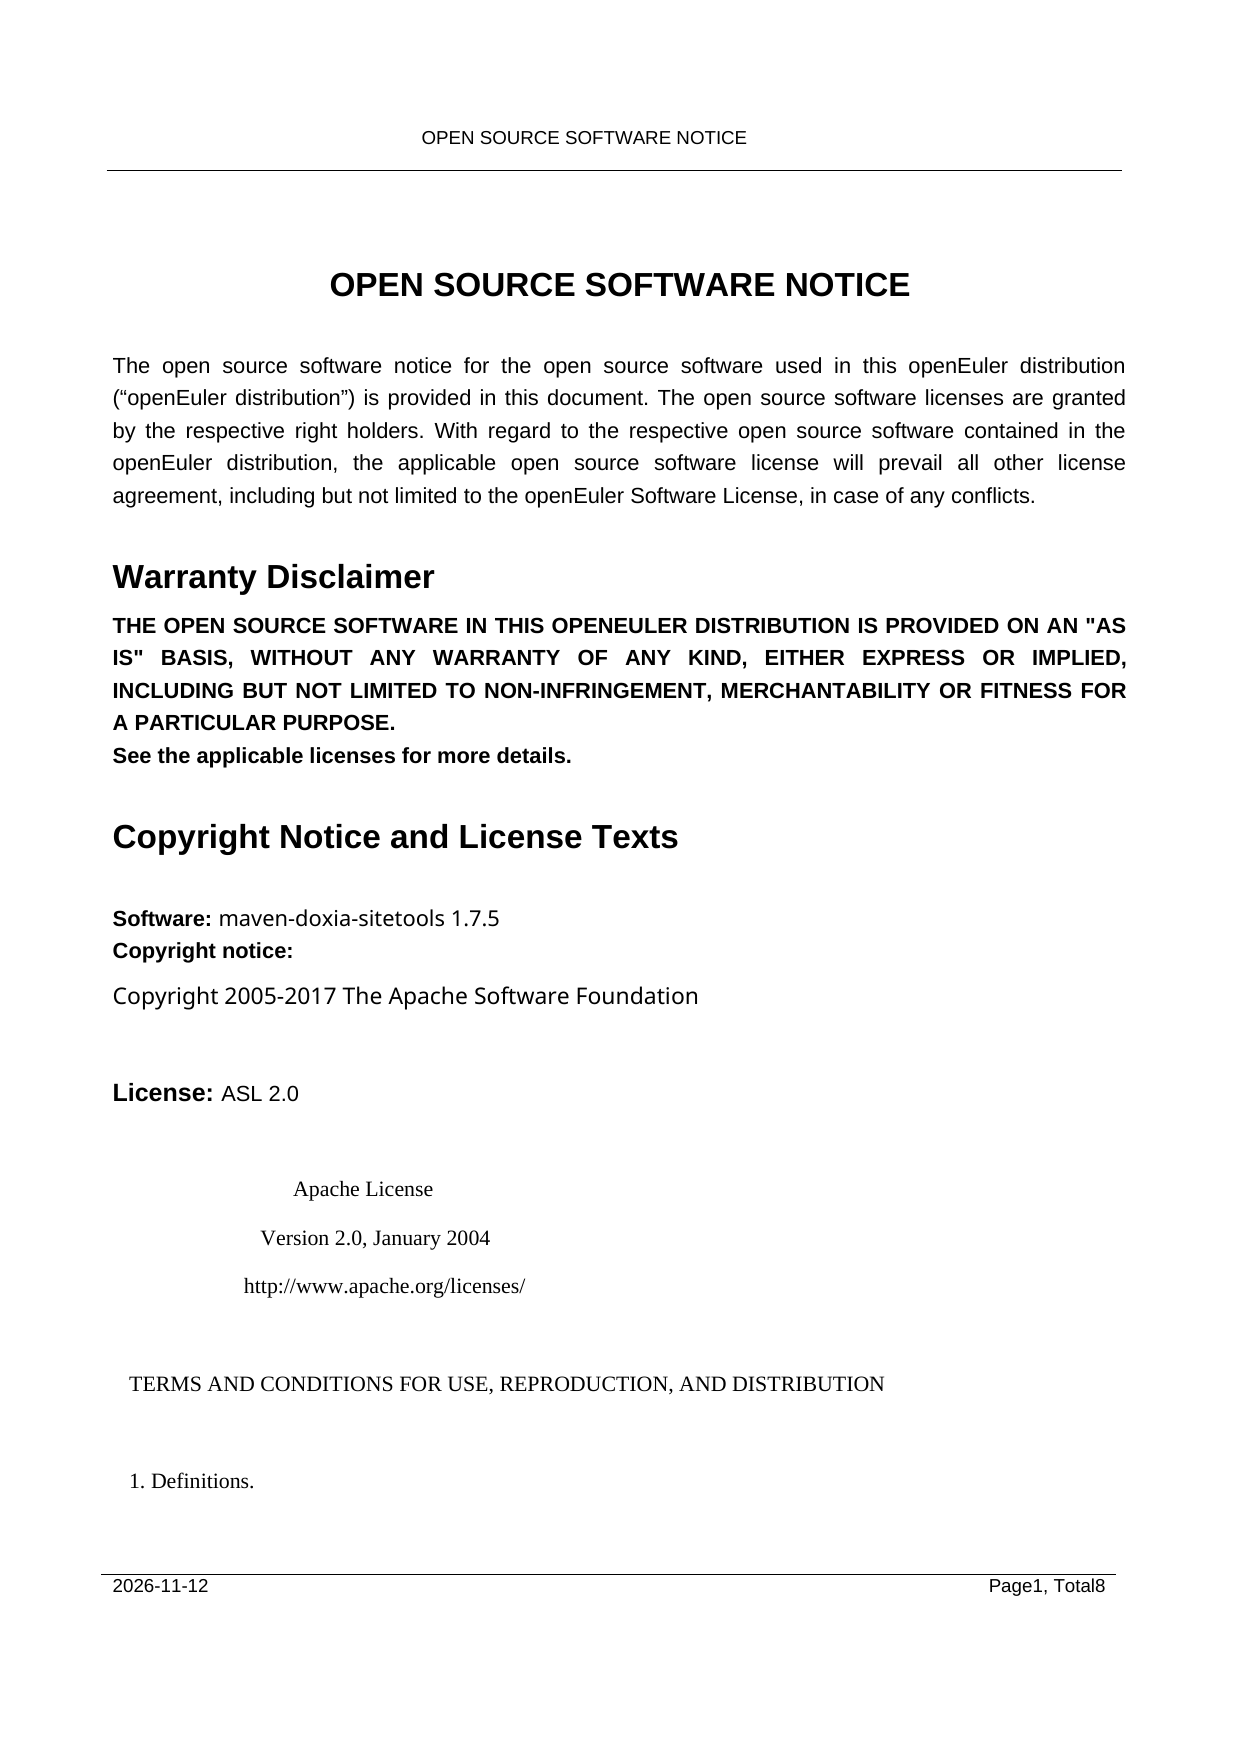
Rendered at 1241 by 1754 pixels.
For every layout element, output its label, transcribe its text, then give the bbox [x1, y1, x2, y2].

text License: ASL 2.0 [112, 1077, 1128, 1109]
text OPEN SOURCE SOFTWARE NOTICE [112, 251, 1128, 316]
text Copyright notice: [112, 934, 1128, 966]
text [112, 1123, 1128, 1497]
text The open source software notice for the open source software used in this openEuler distribution (“openEuler distribution”) is provided in this document. The open source software licenses are granted by the respective right holders. With regard to the respective open source software contained in the openEuler distribution, the applicable open source software license will prevail all other license agreement, including but not limited to the openEuler Software License, in case of any conflicts. [112, 349, 1128, 511]
text Software: maven-doxia-sitetools 1.7.5 [112, 901, 1128, 934]
text THE OPEN SOURCE SOFTWARE IN THIS OPENEULER DISTRIBUTION IS PROVIDED ON AN "AS IS" BASIS, WITHOUT ANY WARRANTY OF ANY KIND, EITHER EXPRESS OR IMPLIED, INCLUDING BUT NOT LIMITED TO NON-INFRINGEMENT, MERCHANTABILITY OR FITNESS FOR A PARTICULAR PURPOSE. See the applicable licenses for more details. [112, 609, 1128, 771]
text Warranty Disclaimer [112, 544, 1128, 609]
text Copyright Notice and License Texts [112, 804, 1128, 869]
text Copyright 2005-2017 The Apache Software Foundation [112, 979, 1128, 1060]
